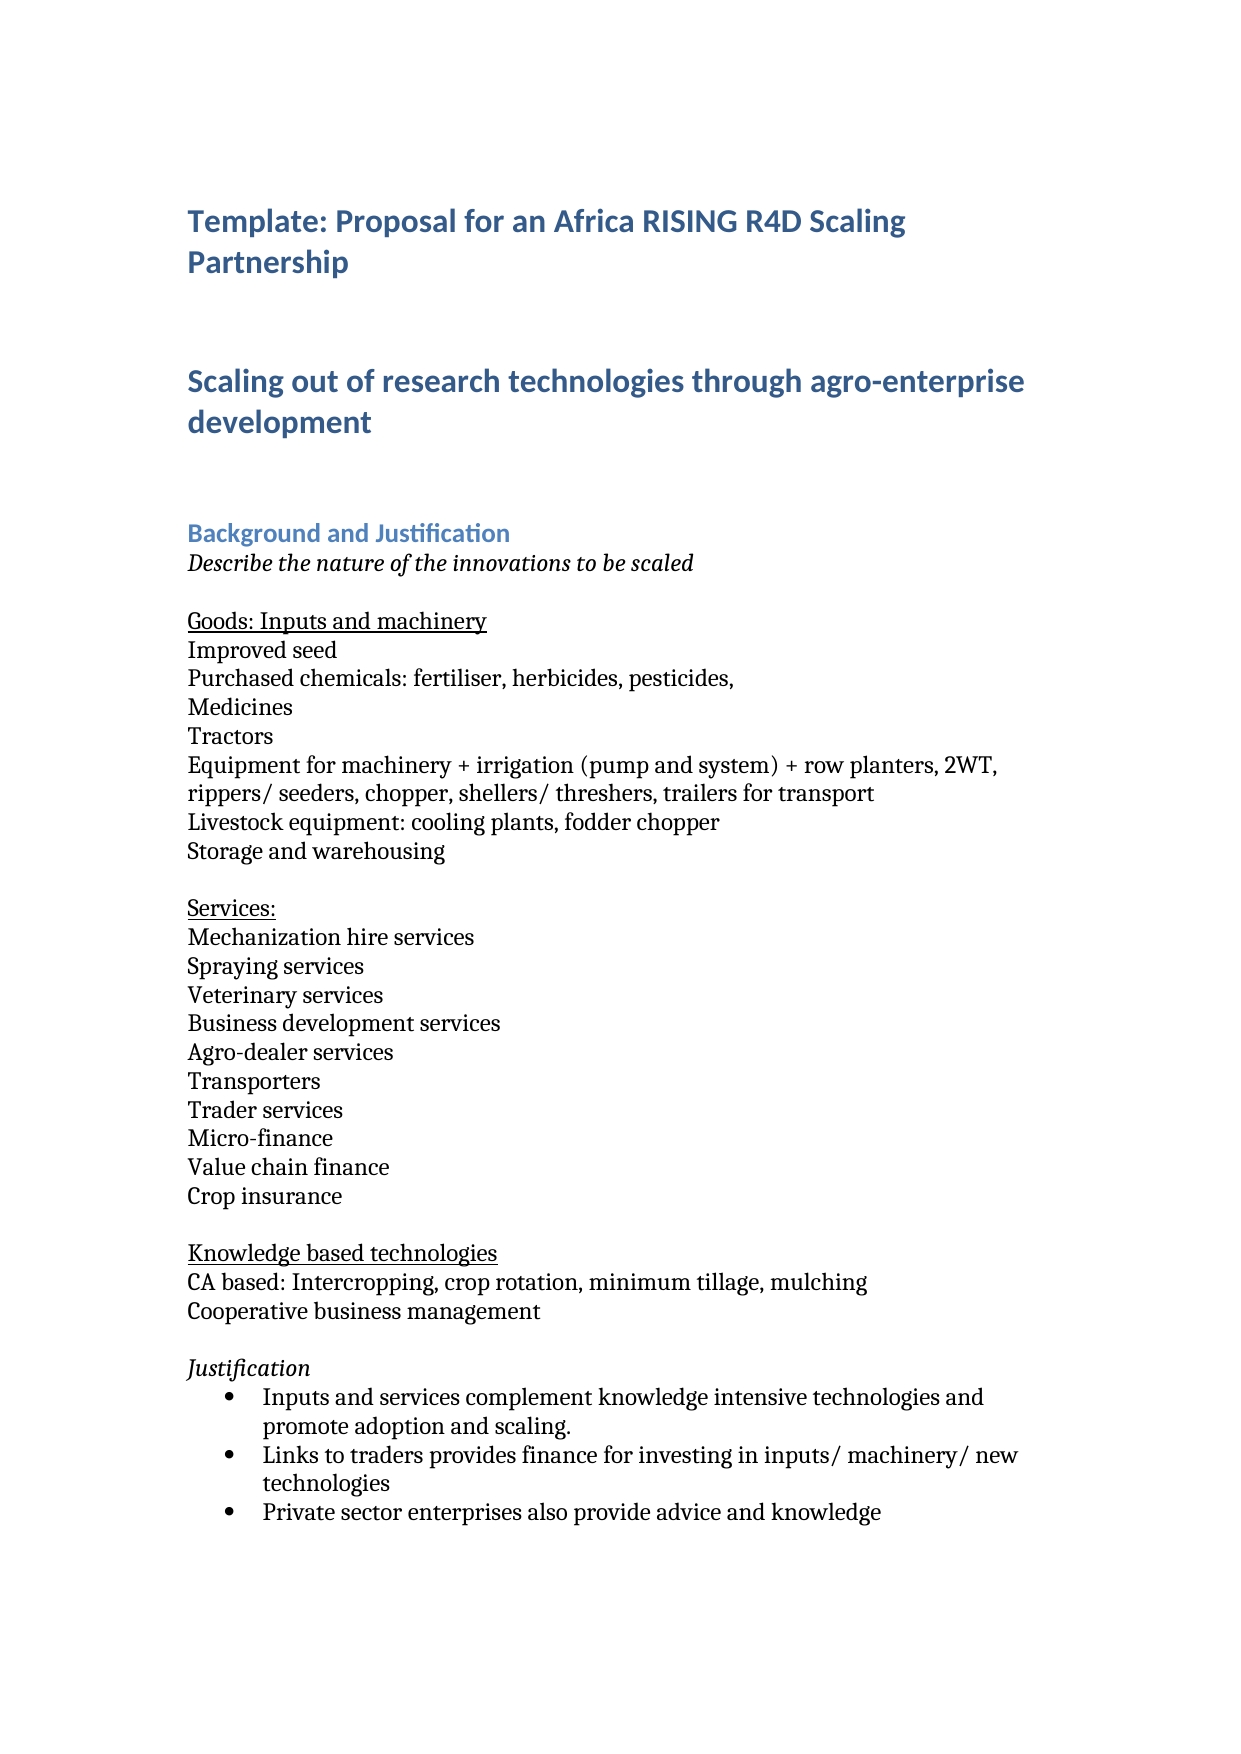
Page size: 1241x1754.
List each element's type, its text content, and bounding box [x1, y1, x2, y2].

text Cooperative business management [187, 1297, 1053, 1326]
list Links to traders provides finance for investing in inputs/ machinery/ new technologies [225, 1441, 1053, 1498]
text Agro-dealer services [187, 1038, 1053, 1067]
text Transporters [187, 1067, 1053, 1096]
text Describe the nature of the innovations to be scaled [187, 549, 1053, 578]
text Knowledge based technologies [187, 1239, 1053, 1268]
text Micro-finance [187, 1124, 1053, 1153]
text Business development services [187, 1009, 1053, 1038]
text Purchased chemicals: fertiliser, herbicides, pesticides, [187, 664, 1053, 693]
text Livestock equipment: cooling plants, fodder chopper [187, 808, 1053, 837]
list Inputs and services complement knowledge intensive technologies and promote adoption and scaling. [225, 1383, 1053, 1441]
text Veterinary services [187, 981, 1053, 1009]
subtitle Background and Justification [187, 516, 1053, 549]
text Medicines [187, 693, 1053, 722]
text Services: [187, 894, 1053, 923]
text Equipment for machinery + irrigation (pump and system) + row planters, 2WT, rippers/ seeders, chopper, shellers/ threshers, trailers for transport [187, 751, 1053, 808]
text Trader services [187, 1096, 1053, 1124]
text CA based: Intercropping, crop rotation, minimum tillage, mulching [187, 1268, 1053, 1297]
text Storage and warehousing [187, 837, 1053, 866]
text Crop insurance [187, 1182, 1053, 1211]
text Mechanization hire services [187, 923, 1053, 952]
subtitle Template: Proposal for an Africa RISING R4D Scaling Partnership [187, 200, 1053, 281]
list Private sector enterprises also provide advice and knowledge [225, 1498, 1053, 1527]
text Spraying services [187, 952, 1053, 981]
text Value chain finance [187, 1153, 1053, 1182]
subtitle Scaling out of research technologies through agro-enterprise development [187, 360, 1053, 442]
text Justification [187, 1354, 1053, 1383]
text Tractors [187, 722, 1053, 751]
text Improved seed [187, 636, 1053, 664]
text Goods: Inputs and machinery [187, 607, 1053, 636]
